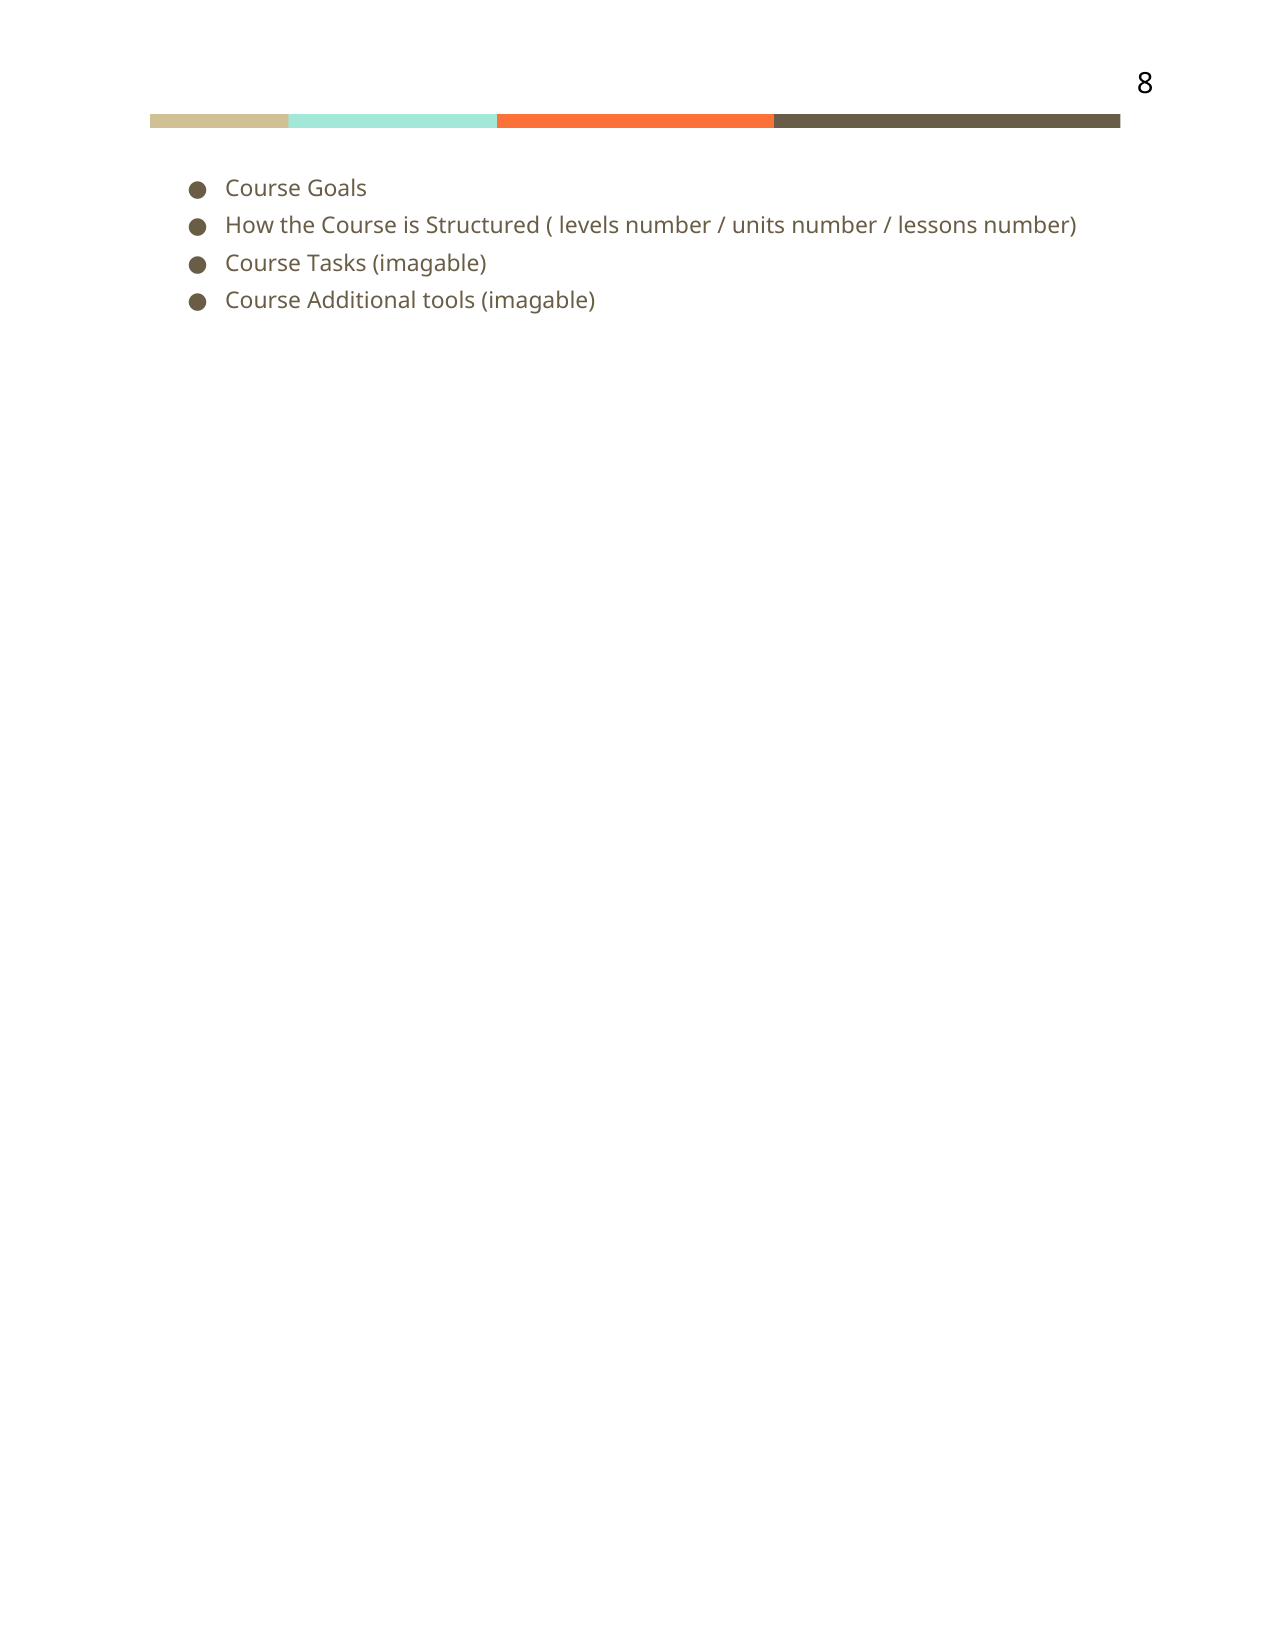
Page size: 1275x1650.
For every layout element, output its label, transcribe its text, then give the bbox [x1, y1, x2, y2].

picture [150, 114, 1121, 128]
list Course Goals [187, 172, 1153, 203]
list Course Additional tools (imagable) [187, 284, 1153, 316]
list Course Tasks (imagable) [187, 247, 1153, 278]
list How the Course is Structured ( levels number / units number / lessons number) [187, 209, 1153, 241]
